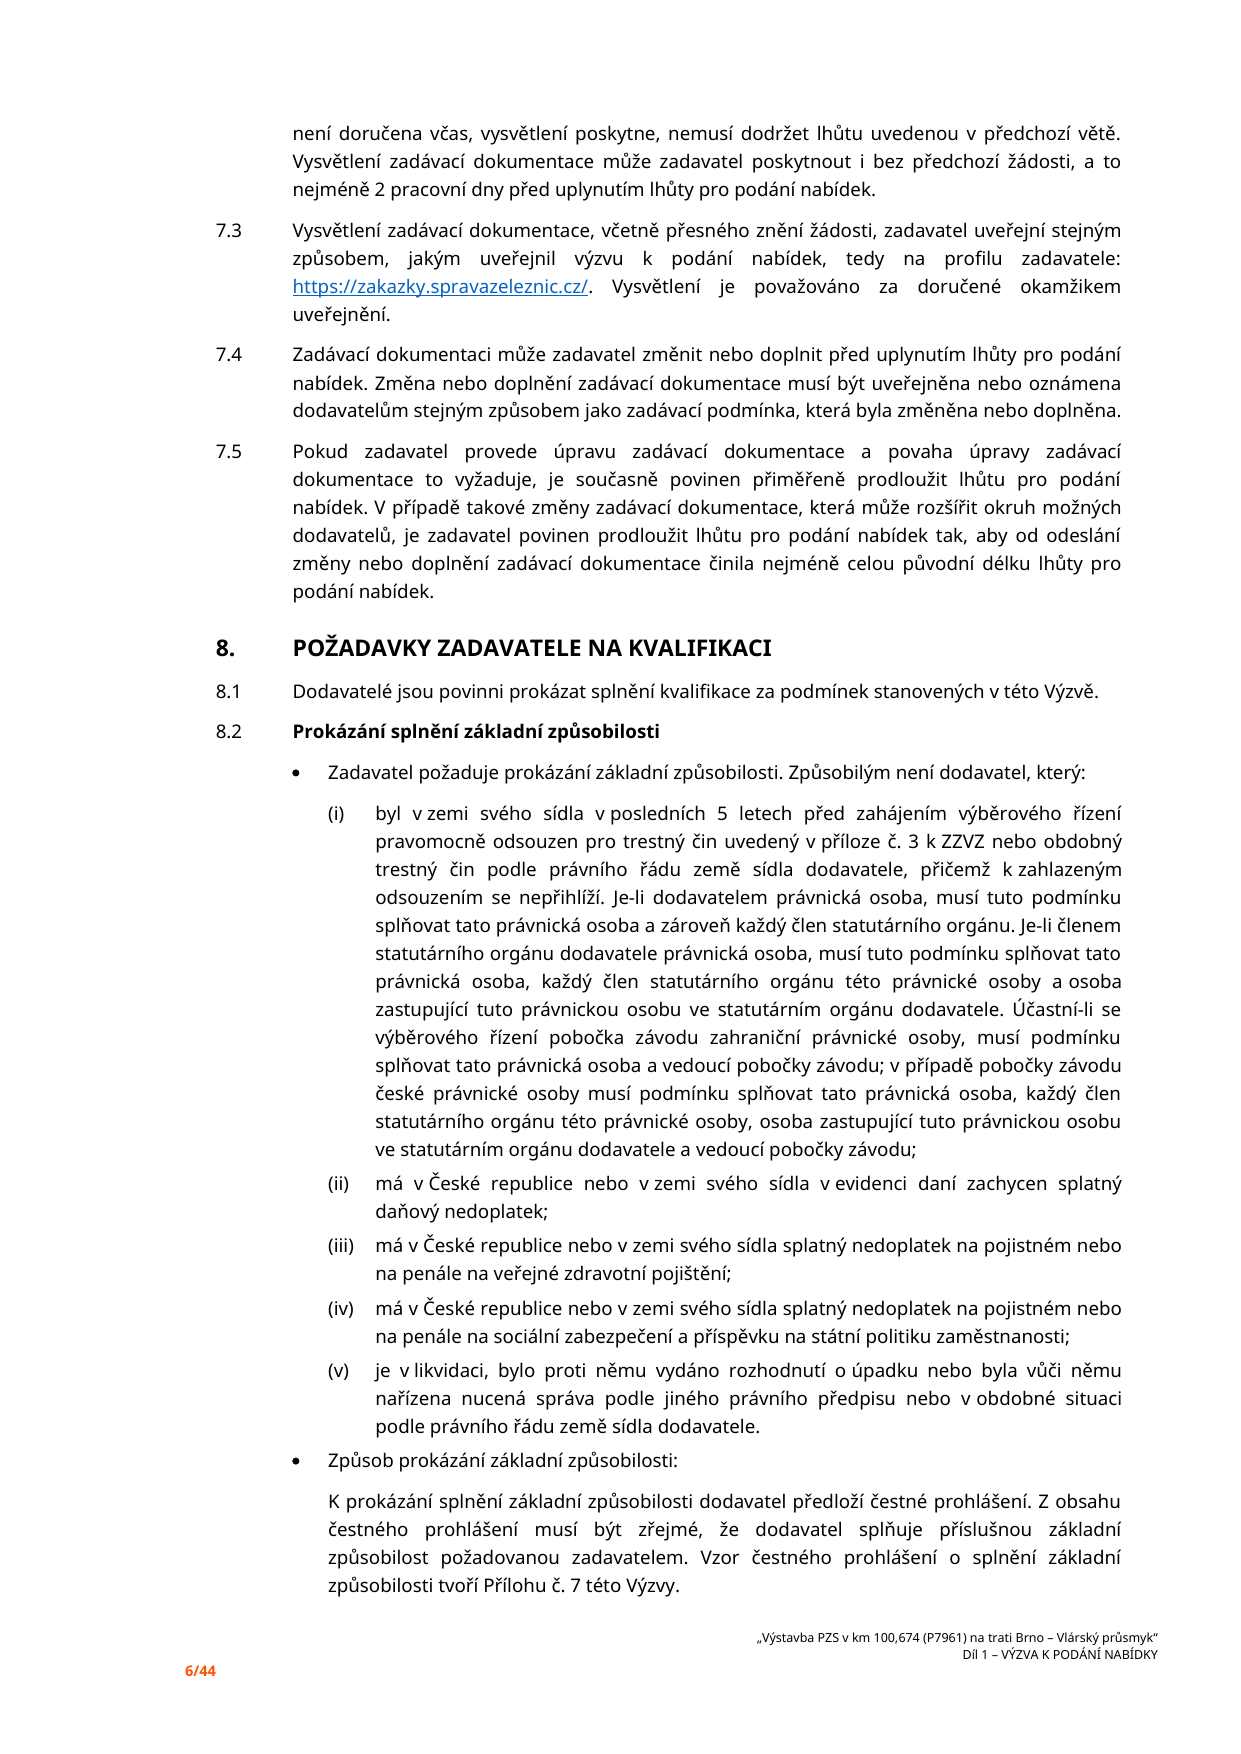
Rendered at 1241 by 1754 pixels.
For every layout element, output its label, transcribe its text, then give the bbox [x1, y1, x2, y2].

text Vysvětlení zadávací dokumentace, včetně přesného znění žádosti, zadavatel uveřejní stejným způsobem, jakým uveřejnil výzvu k podání nabídek, tedy na profilu zadavatele: https://zakazky.spravazeleznic.cz/. Vysvětlení je považováno za doručené okamžikem uveřejnění. [216, 217, 1122, 327]
text má v České republice nebo v zemi svého sídla v evidenci daní zachycen splatný daňový nedoplatek; [328, 1170, 1122, 1224]
text Prokázání splnění základní způsobilosti [216, 719, 1122, 744]
text POŽADAVKY ZADAVATELE NA KVALIFIKACI [216, 631, 1122, 663]
text má v České republice nebo v zemi svého sídla splatný nedoplatek na pojistném nebo na penále na veřejné zdravotní pojištění; [328, 1233, 1122, 1286]
text má v České republice nebo v zemi svého sídla splatný nedoplatek na pojistném nebo na penále na sociální zabezpečení a příspěvku na státní politiku zaměstnanosti; [328, 1295, 1122, 1348]
text Způsob prokázání základní způsobilosti: [292, 1448, 1122, 1473]
text K prokázání splnění základní způsobilosti dodavatel předloží čestné prohlášení. Z obsahu čestného prohlášení musí být zřejmé, že dodavatel splňuje příslušnou základní způsobilost požadovanou zadavatelem. Vzor čestného prohlášení o splnění základní způsobilosti tvoří Přílohu č. 7 této Výzvy. [328, 1488, 1122, 1598]
text Dodavatelé jsou povinni prokázat splnění kvalifikace za podmínek stanovených v této Výzvě. [216, 678, 1122, 704]
text je v likvidaci, bylo proti němu vydáno rozhodnutí o úpadku nebo byla vůči němu nařízena nucená správa podle jiného právního předpisu nebo v obdobné situaci podle právního řádu země sídla dodavatele. [328, 1357, 1122, 1439]
text Zadávací dokumentaci může zadavatel změnit nebo doplnit před uplynutím lhůty pro podání nabídek. Změna nebo doplnění zadávací dokumentace musí být uveřejněna nebo oznámena dodavatelům stejným způsobem jako zadávací podmínka, která byla změněna nebo doplněna. [216, 342, 1122, 423]
text Zadavatel požaduje prokázání základní způsobilosti. Způsobilým není dodavatel, který: [292, 759, 1122, 785]
text byl v zemi svého sídla v posledních 5 letech před zahájením výběrového řízení pravomocně odsouzen pro trestný čin uvedený v příloze č. 3 k ZZVZ nebo obdobný trestný čin podle právního řádu země sídla dodavatele, přičemž k zahlazeným odsouzením se nepřihlíží. Je-li dodavatelem právnická osoba, musí tuto podmínku splňovat tato právnická osoba a zároveň každý člen statutárního orgánu. Je-li členem statutárního orgánu dodavatele právnická osoba, musí tuto podmínku splňovat tato právnická osoba, každý člen statutárního orgánu této právnické osoby a osoba zastupující tuto právnickou osobu ve statutárním orgánu dodavatele. Účastní-li se výběrového řízení pobočka závodu zahraniční právnické osoby, musí podmínku splňovat tato právnická osoba a vedoucí pobočky závodu; v případě pobočky závodu české právnické osoby musí podmínku splňovat tato právnická osoba, každý člen statutárního orgánu této právnické osoby, osoba zastupující tuto právnickou osobu ve statutárním orgánu dodavatele a vedoucí pobočky závodu; [328, 800, 1122, 1162]
text Pokud zadavatel provede úpravu zadávací dokumentace a povaha úpravy zadávací dokumentace to vyžaduje, je současně povinen přiměřeně prodloužit lhůtu pro podání nabídek. V případě takové změny zadávací dokumentace, která může rozšířit okruh možných dodavatelů, je zadavatel povinen prodloužit lhůtu pro podání nabídek tak, aby od odeslání změny nebo doplnění zadávací dokumentace činila nejméně celou původní délku lhůty pro podání nabídek. [216, 438, 1122, 604]
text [216, 121, 1122, 202]
